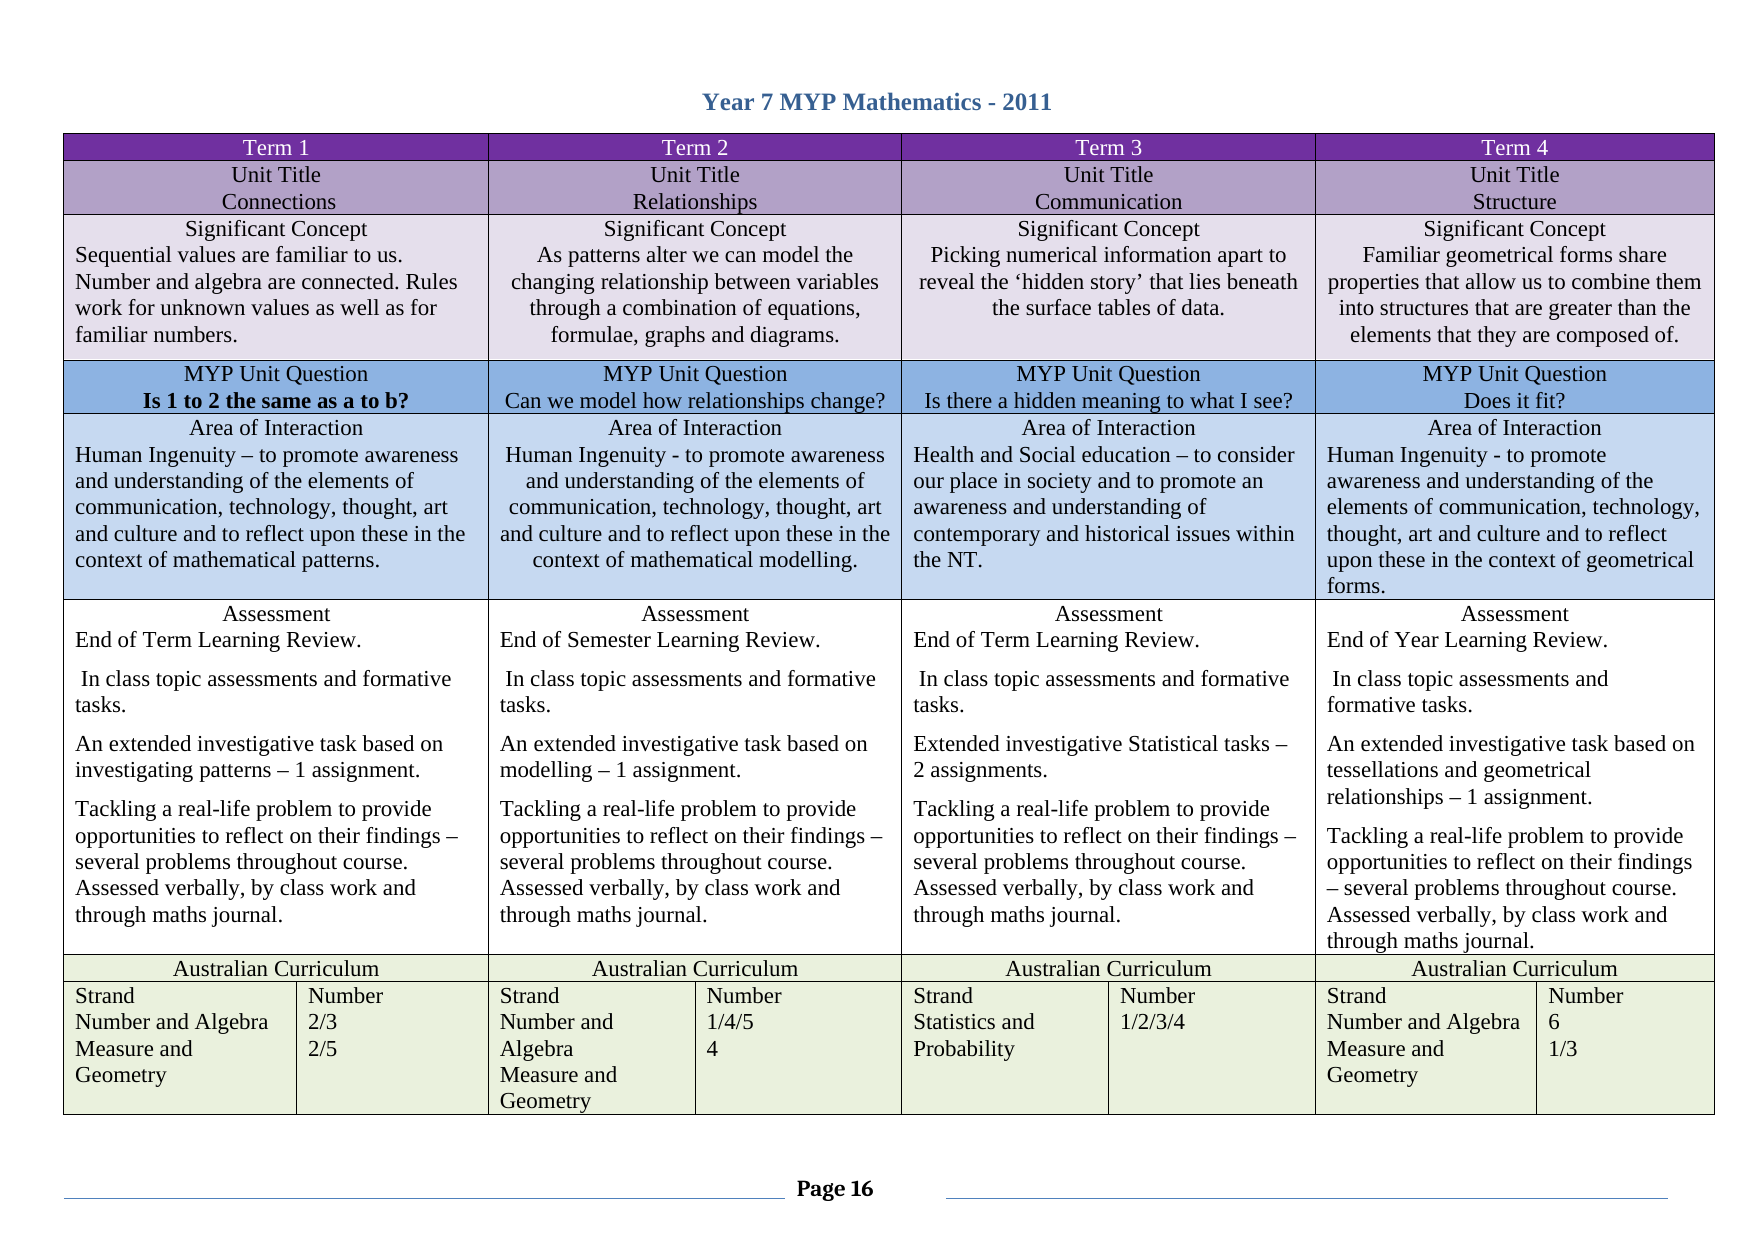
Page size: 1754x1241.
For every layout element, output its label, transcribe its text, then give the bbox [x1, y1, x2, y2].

table_cell Assessment End of Term Learning Review. In class topic assessments and formative tasks. Extended investigative Statistical tasks – 2 assignments. Tackling a real-life problem to provide opportunities to reflect on their findings – several problems throughout course. Assessed verbally, by class work and through maths journal. [902, 600, 1315, 953]
table_cell Area of Interaction Health and Social education – to consider our place in society and to promote an awareness and understanding of contemporary and historical issues within the NT. [902, 414, 1315, 599]
table_cell Number 1/4/5 4 [696, 982, 901, 1114]
table_cell Australian Curriculum [64, 955, 488, 981]
table_cell Significant Concept Picking numerical information apart to reveal the ‘hidden story’ that lies beneath the surface tables of data. [902, 215, 1315, 359]
table_cell Australian Curriculum [902, 955, 1315, 981]
table_cell Area of Interaction Human Ingenuity – to promote awareness and understanding of the elements of communication, technology, thought, art and culture and to reflect upon these in the context of mathematical patterns. [64, 414, 488, 599]
subtitle Year 7 MYP Mathematics - 2011 [75, 87, 1679, 116]
table_cell Strand Number and Algebra Measure and Geometry [489, 982, 695, 1114]
table_cell Unit Title Structure [1316, 161, 1714, 214]
table_cell Strand Number and Algebra Measure and Geometry [1316, 982, 1536, 1114]
table_cell Assessment End of Term Learning Review. In class topic assessments and formative tasks. An extended investigative task based on investigating patterns – 1 assignment. Tackling a real-life problem to provide opportunities to reflect on their findings – several problems throughout course. Assessed verbally, by class work and through maths journal. [64, 600, 488, 953]
table_cell Unit Title Relationships [489, 161, 901, 214]
table_cell Area of Interaction Human Ingenuity - to promote awareness and understanding of the elements of communication, technology, thought, art and culture and to reflect upon these in the context of mathematical modelling. [489, 414, 901, 599]
table_cell Australian Curriculum [1316, 955, 1714, 981]
table_cell MYP Unit Question Can we model how relationships change? [489, 361, 901, 413]
table_header Term 1 [64, 134, 488, 160]
table_cell MYP Unit Question Is 1 to 2 the same as a to b? [64, 361, 488, 413]
table_cell Unit Title Communication [902, 161, 1315, 214]
table_cell Assessment End of Year Learning Review. In class topic assessments and formative tasks. An extended investigative task based on tessellations and geometrical relationships – 1 assignment. Tackling a real-life problem to provide opportunities to reflect on their findings – several problems throughout course. Assessed verbally, by class work and through maths journal. [1316, 600, 1714, 953]
table_cell Significant Concept Sequential values are familiar to us. Number and algebra are connected. Rules work for unknown values as well as for familiar numbers. [64, 215, 488, 359]
table_cell Unit Title Connections [64, 161, 488, 214]
table_cell Area of Interaction Human Ingenuity - to promote awareness and understanding of the elements of communication, technology, thought, art and culture and to reflect upon these in the context of geometrical forms. [1316, 414, 1714, 599]
table_header Term 2 [489, 134, 901, 160]
table_cell Significant Concept Familiar geometrical forms share properties that allow us to combine them into structures that are greater than the elements that they are composed of. [1316, 215, 1714, 359]
table_header Term 3 [902, 134, 1315, 160]
table_cell Strand Statistics and Probability [902, 982, 1108, 1114]
table_cell Significant Concept As patterns alter we can model the changing relationship between variables through a combination of equations, formulae, graphs and diagrams. [489, 215, 901, 359]
table_cell Strand Number and Algebra Measure and Geometry [64, 982, 296, 1114]
table_cell Number 2/3 2/5 [297, 982, 488, 1114]
table_cell Number 6 1/3 [1537, 982, 1714, 1114]
table_header Term 4 [1316, 134, 1714, 160]
table_cell Number 1/2/3/4 [1109, 982, 1315, 1114]
table_cell Assessment End of Semester Learning Review. In class topic assessments and formative tasks. An extended investigative task based on modelling – 1 assignment. Tackling a real-life problem to provide opportunities to reflect on their findings – several problems throughout course. Assessed verbally, by class work and through maths journal. [489, 600, 901, 953]
table_cell MYP Unit Question Is there a hidden meaning to what I see? [902, 361, 1315, 413]
table_cell MYP Unit Question Does it fit? [1316, 361, 1714, 413]
table_cell Australian Curriculum [489, 955, 901, 981]
